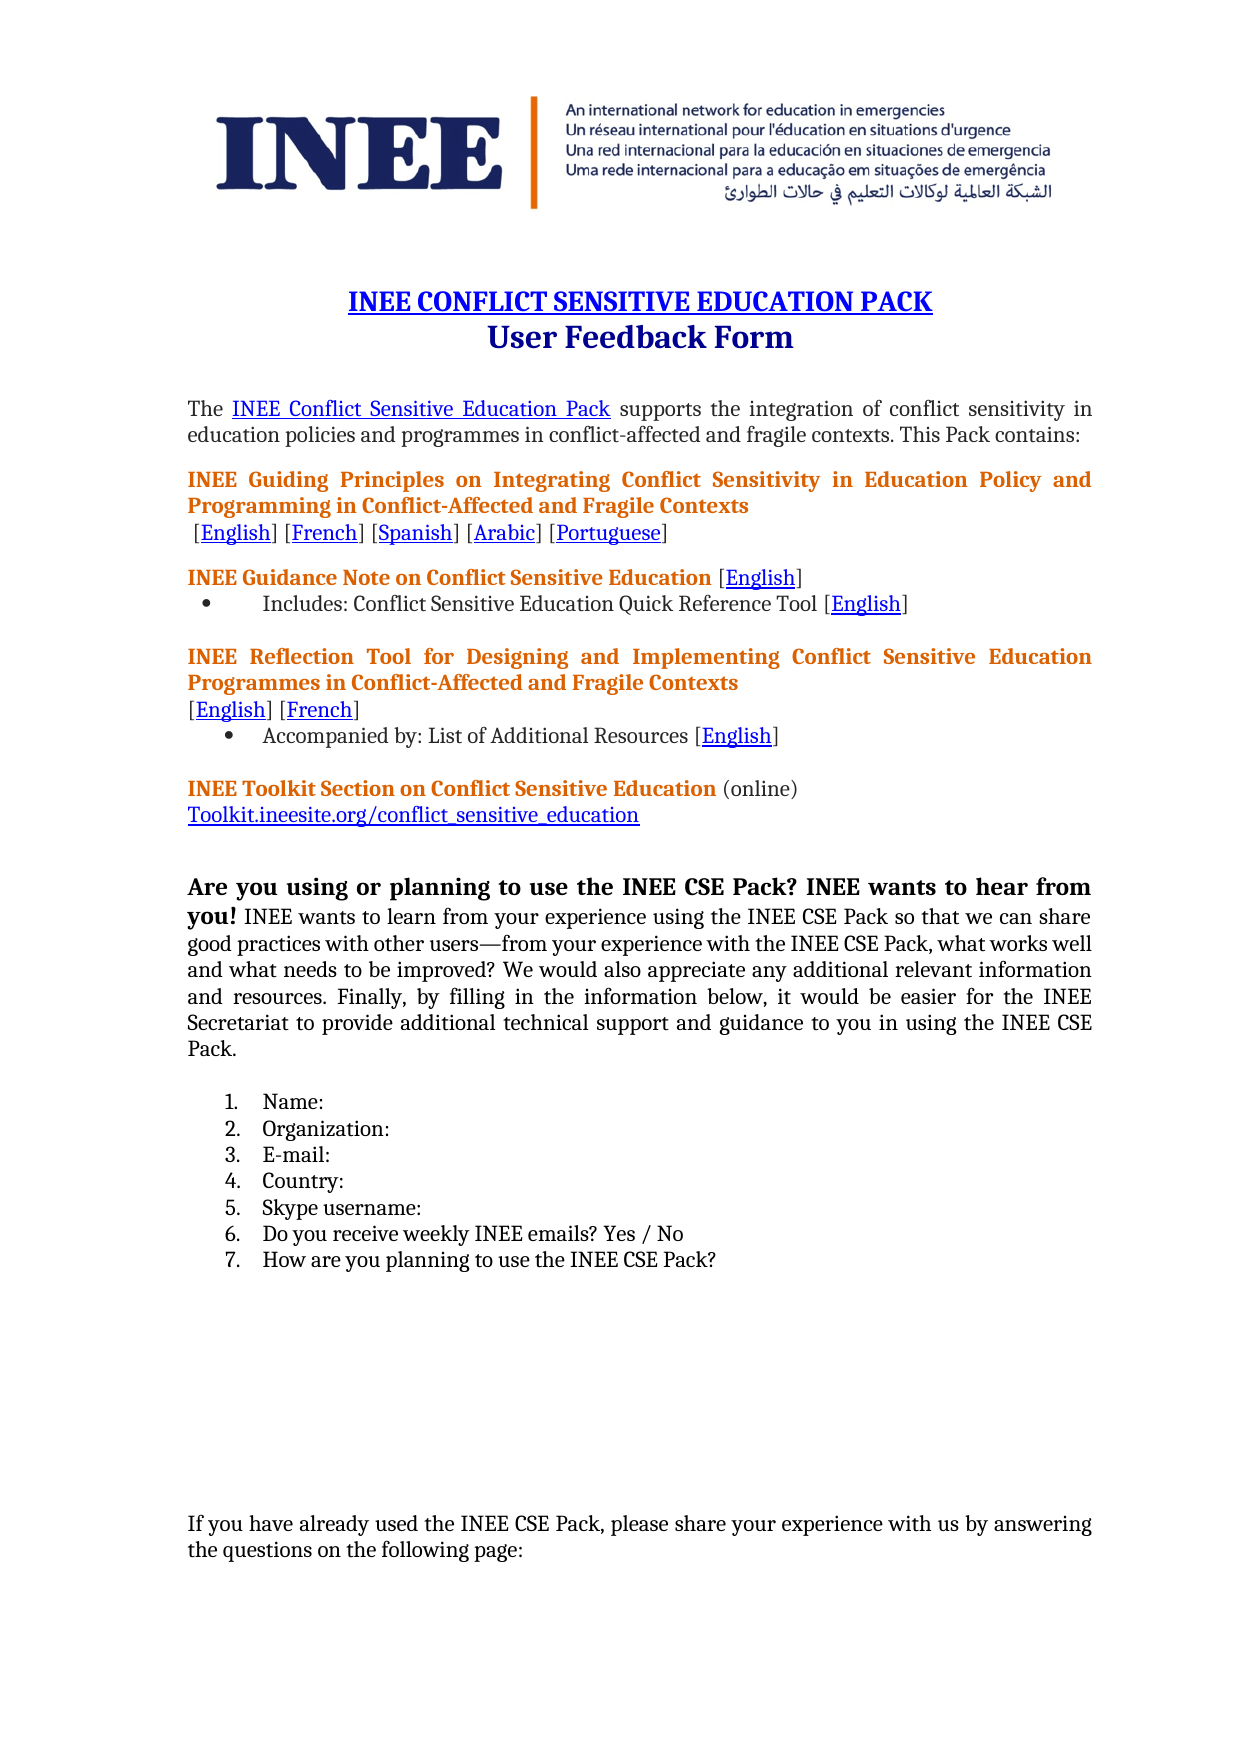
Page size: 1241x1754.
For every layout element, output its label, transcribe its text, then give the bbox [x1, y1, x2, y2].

text If you have already used the INEE CSE Pack, please share your experience with us by answering the questions on the following page: [187, 1511, 1093, 1563]
text [English] [French] [Spanish] [Arabic] [Portuguese] [187, 519, 1093, 546]
list Accompanied by: List of Additional Resources [English] [225, 723, 1093, 749]
text INEE Guidance Note on Conflict Sensitive Education [English] [187, 565, 1093, 591]
text User Feedback Form [187, 319, 1093, 357]
text INEE Reflection Tool for Designing and Implementing Conflict Sensitive Education Programmes in Conflict-Affected and Fragile Contexts [187, 644, 1093, 696]
text Are you using or planning to use the INEE CSE Pack? INEE wants to hear from you! INEE wants to learn from your experience using the INEE CSE Pack so that we can share good practices with other users—from your experience with the INEE CSE Pack, what works well and what needs to be improved? We would also appreciate any additional relevant information and resources. Finally, by filling in the information below, it would be easier for the INEE Secretariat to provide additional technical support and guidance to you in using the INEE CSE Pack. [187, 873, 1093, 1063]
list Country: [225, 1168, 1093, 1194]
list Includes: Conflict Sensitive Education Quick Reference Tool [English] [202, 591, 1093, 617]
picture [187, 84, 1088, 223]
text INEE Toolkit Section on Conflict Sensitive Education (online) [187, 776, 1093, 802]
text INEE Guiding Principles on Integrating Conflict Sensitivity in Education Policy and Programming in Conflict-Affected and Fragile Contexts [187, 467, 1093, 519]
text The INEE Conflict Sensitive Education Pack supports the integration of conflict sensitivity in education policies and programmes in conflict-affected and fragile contexts. This Pack contains: [187, 395, 1093, 448]
list Do you receive weekly INEE emails? Yes / No [225, 1221, 1093, 1247]
list Name: [225, 1089, 1093, 1115]
list Organization: [225, 1115, 1093, 1142]
text Toolkit.ineesite.org/conflict_sensitive_education [187, 802, 1093, 828]
text [English] [French] [187, 696, 1093, 723]
list Skype username: [225, 1194, 1093, 1221]
text INEE CONFLICT SENSITIVE EDUCATION PACK [187, 285, 1093, 319]
list How are you planning to use the INEE CSE Pack? [225, 1247, 1093, 1273]
list E-mail: [225, 1142, 1093, 1168]
